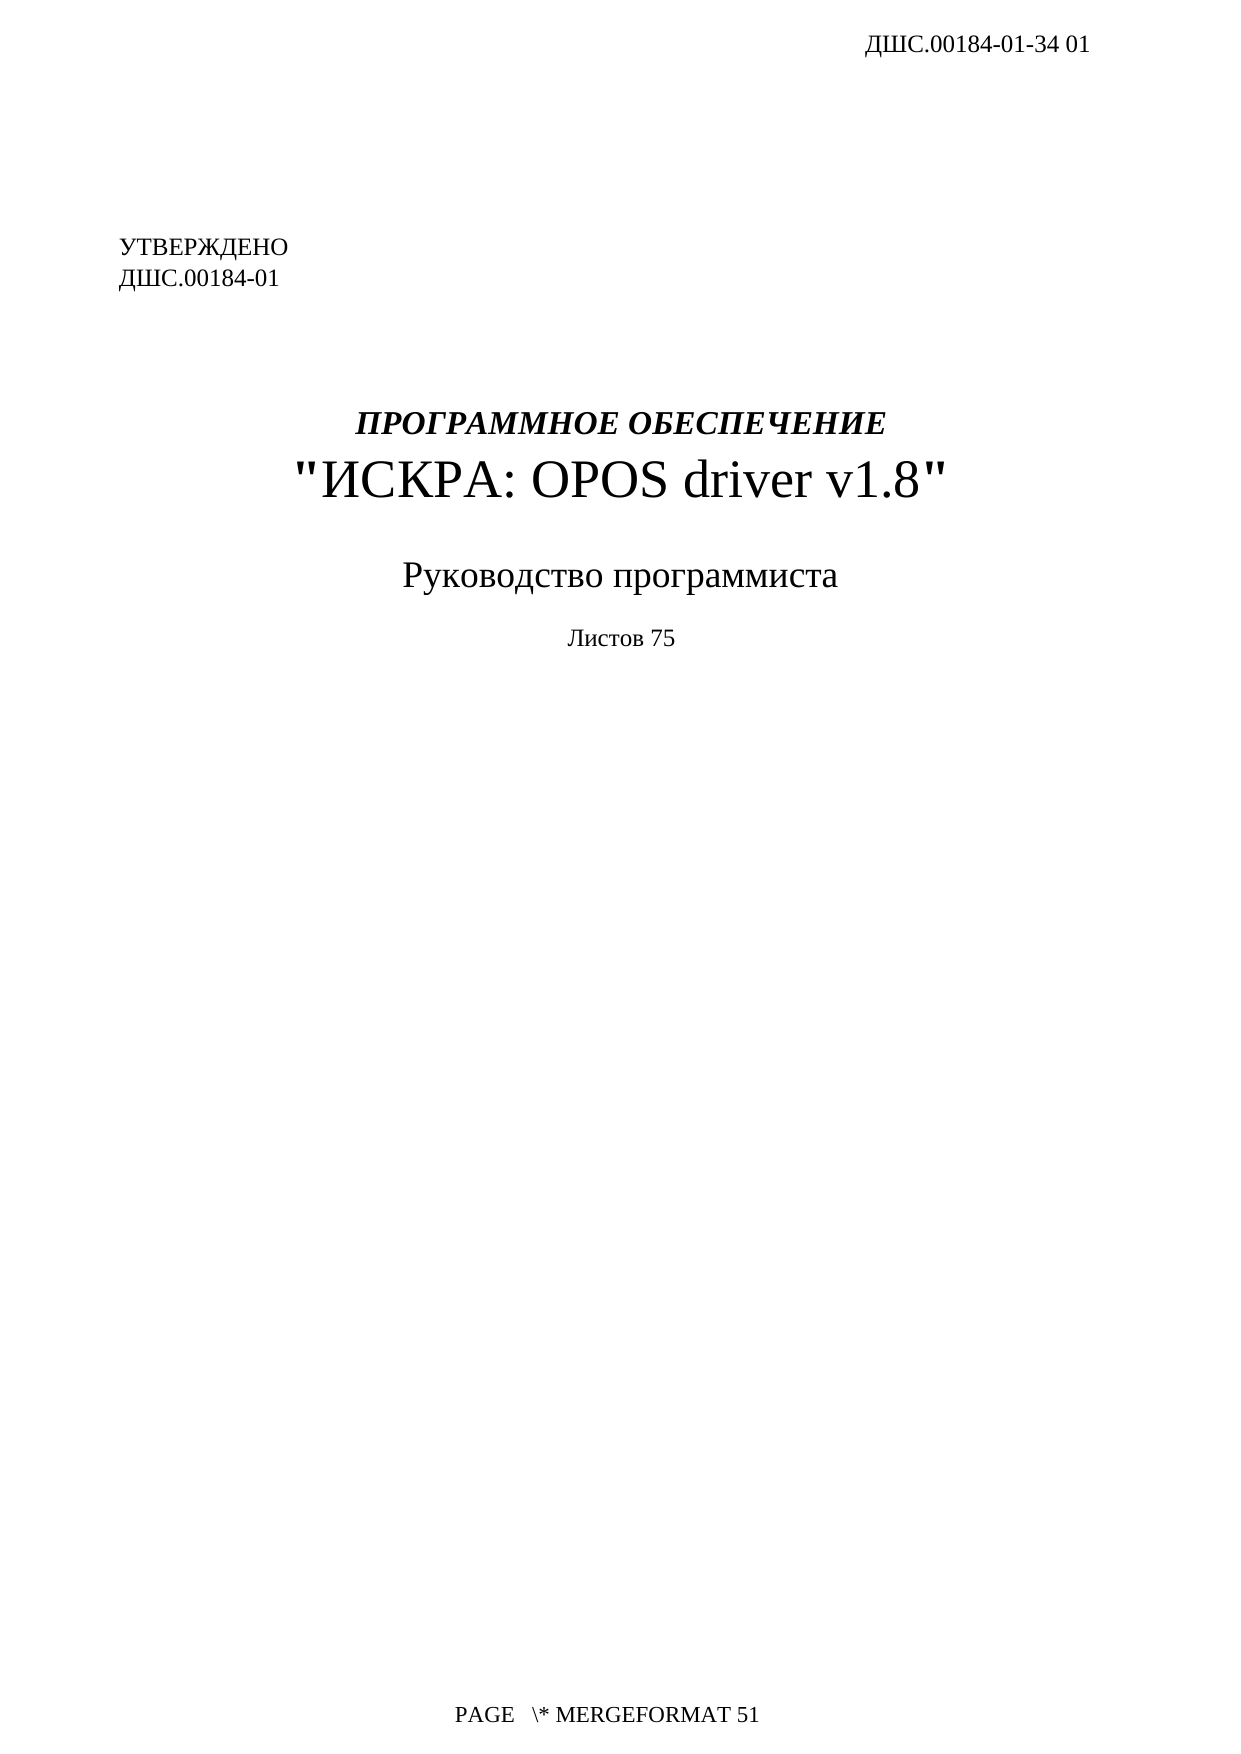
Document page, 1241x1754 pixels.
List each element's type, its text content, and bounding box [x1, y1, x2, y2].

text Листов 75 [119, 623, 1123, 652]
text Руководство программиста [402, 552, 1090, 595]
text ДШС.00184-01 [119, 263, 1090, 292]
text "ИСКРА: OPOS driver v1.8" [119, 447, 1123, 509]
text УТВЕРЖДЕНО [119, 232, 1090, 261]
text ПРОГРАММНОЕ ОБЕСПЕЧЕНИЕ [119, 403, 1123, 441]
